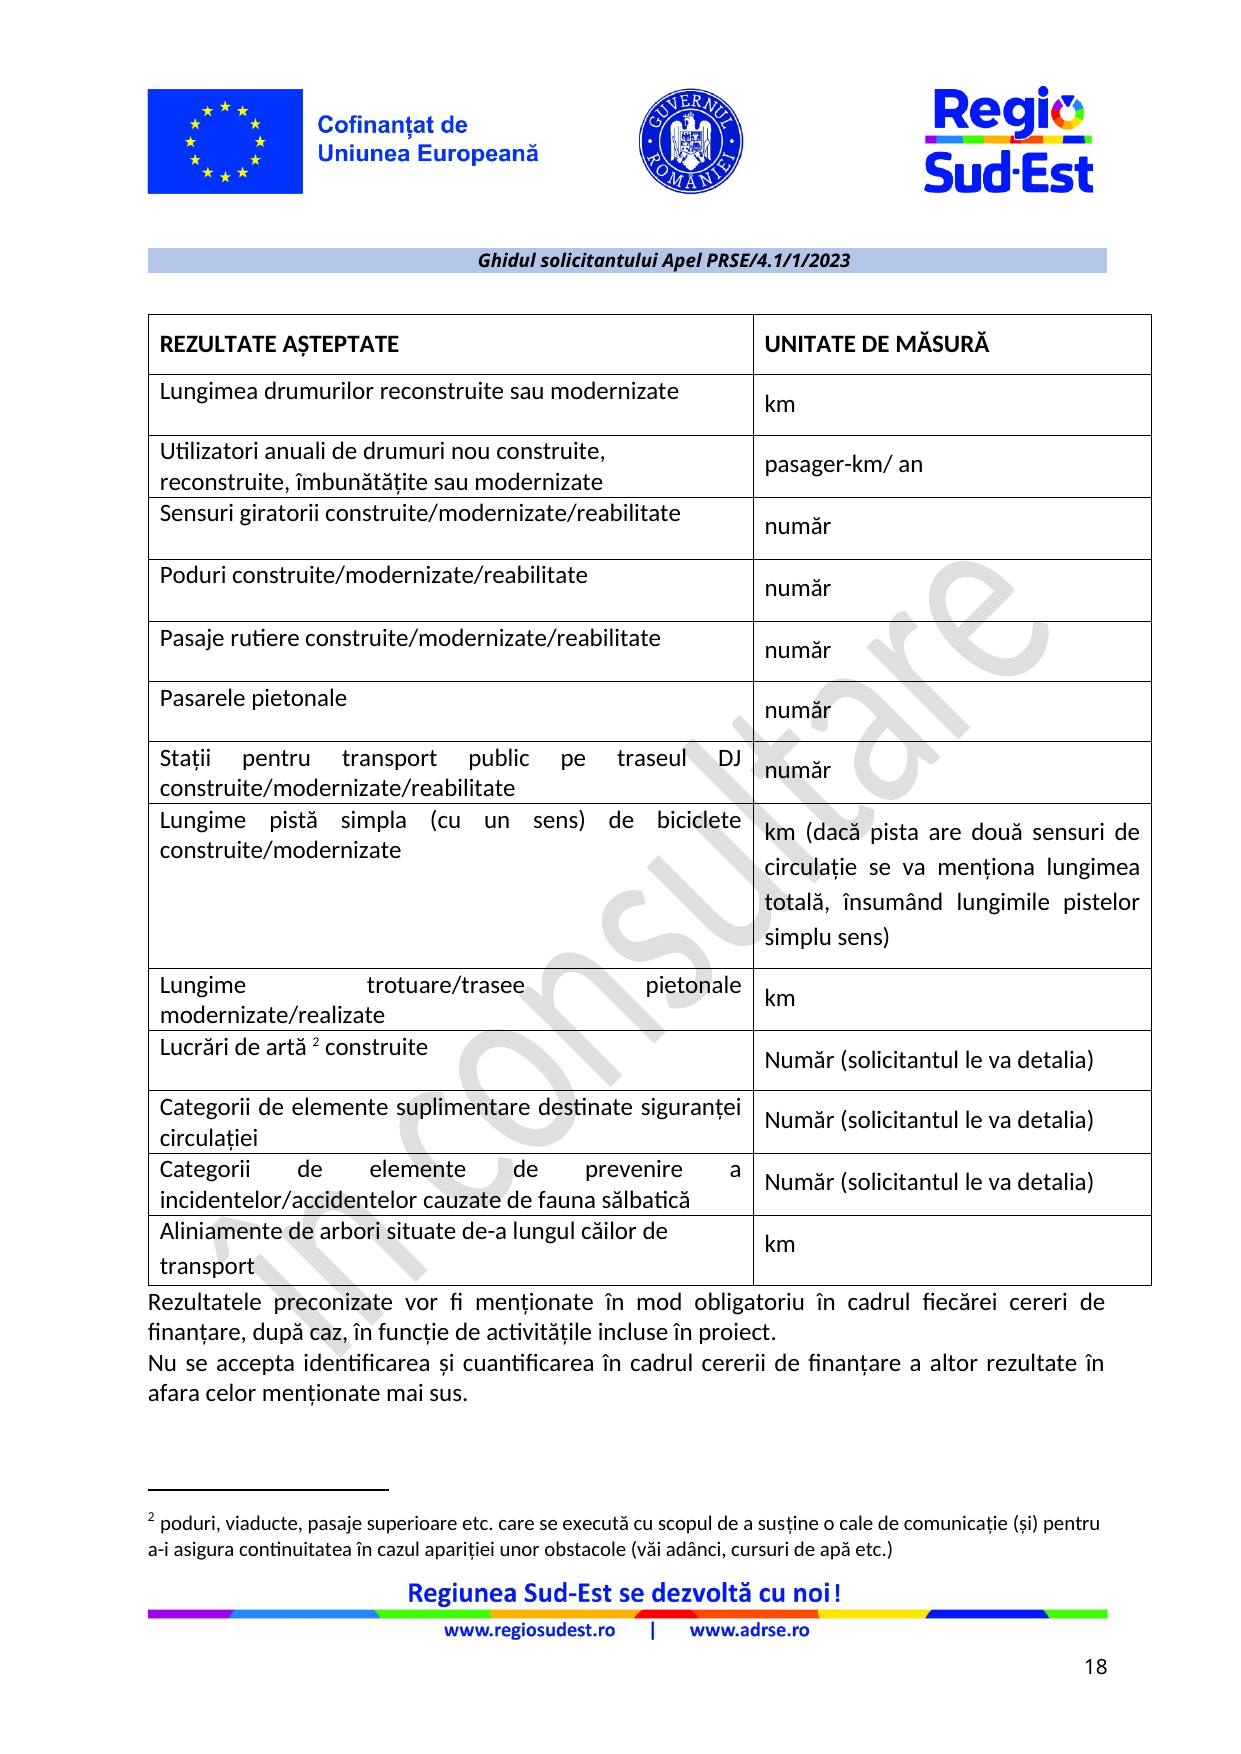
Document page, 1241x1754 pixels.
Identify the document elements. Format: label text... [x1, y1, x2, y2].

picture [147, 1582, 1108, 1640]
table_header UNITATE DE MĂSURĂ [754, 315, 1151, 374]
table_cell km [754, 375, 1151, 434]
table_cell Pasarele pietonale [149, 682, 753, 741]
table_cell număr [754, 622, 1151, 681]
table_cell Categorii de elemente de prevenire a incidentelor/accidentelor cauzate de fauna sălbatică [149, 1154, 753, 1214]
table_cell Stații pentru transport public pe traseul DJ construite/modernizate/reabilitate [149, 742, 753, 803]
table_cell Aliniamente de arbori situate de-a lungul căilor de transport [149, 1216, 753, 1284]
table_cell număr [754, 742, 1151, 803]
table_cell km [754, 969, 1151, 1030]
table_cell număr [754, 498, 1151, 559]
table_cell Poduri construite/modernizate/reabilitate [149, 560, 753, 621]
table_cell pasager-km/ an [754, 436, 1151, 497]
table_cell Lungime pistă simpla (cu un sens) de biciclete construite/modernizate [149, 804, 753, 968]
table_cell Categorii de elemente suplimentare destinate siguranței circulației [149, 1091, 753, 1152]
table_header REZULTATE AȘTEPTATE [149, 315, 753, 374]
table_cell Lucrări de artă construite [149, 1031, 753, 1090]
picture [147, 86, 1093, 195]
text Rezultatele preconizate vor fi menționate în mod obligatoriu în cadrul fiecărei cereri de finanțare, după caz, în funcție de activitățile incluse în proiect. [148, 1286, 1107, 1347]
table_cell Sensuri giratorii construite/modernizate/reabilitate [149, 498, 753, 559]
table_cell număr [754, 560, 1151, 621]
table_cell număr [754, 682, 1151, 741]
table_cell km [754, 1216, 1151, 1284]
text Nu se accepta identificarea și cuantificarea în cadrul cererii de finanțare a altor rezultate în afara celor menționate mai sus. [148, 1347, 1107, 1408]
table_cell km (dacă pista are două sensuri de circulație se va menționa lungimea totală, însumând lungimile pistelor simplu sens) [754, 804, 1151, 968]
table_cell Număr (solicitantul le va detalia) [754, 1031, 1151, 1090]
table_cell Pasaje rutiere construite/modernizate/reabilitate [149, 622, 753, 681]
table_cell Utilizatori anuali de drumuri nou construite, reconstruite, îmbunătățite sau modernizate [149, 436, 753, 497]
table_cell Număr (solicitantul le va detalia) [754, 1091, 1151, 1152]
table_cell Număr (solicitantul le va detalia) [754, 1154, 1151, 1214]
table_cell Lungimea drumurilor reconstruite sau modernizate [149, 375, 753, 434]
table_cell Lungime trotuare/trasee pietonale modernizate/realizate [149, 969, 753, 1030]
